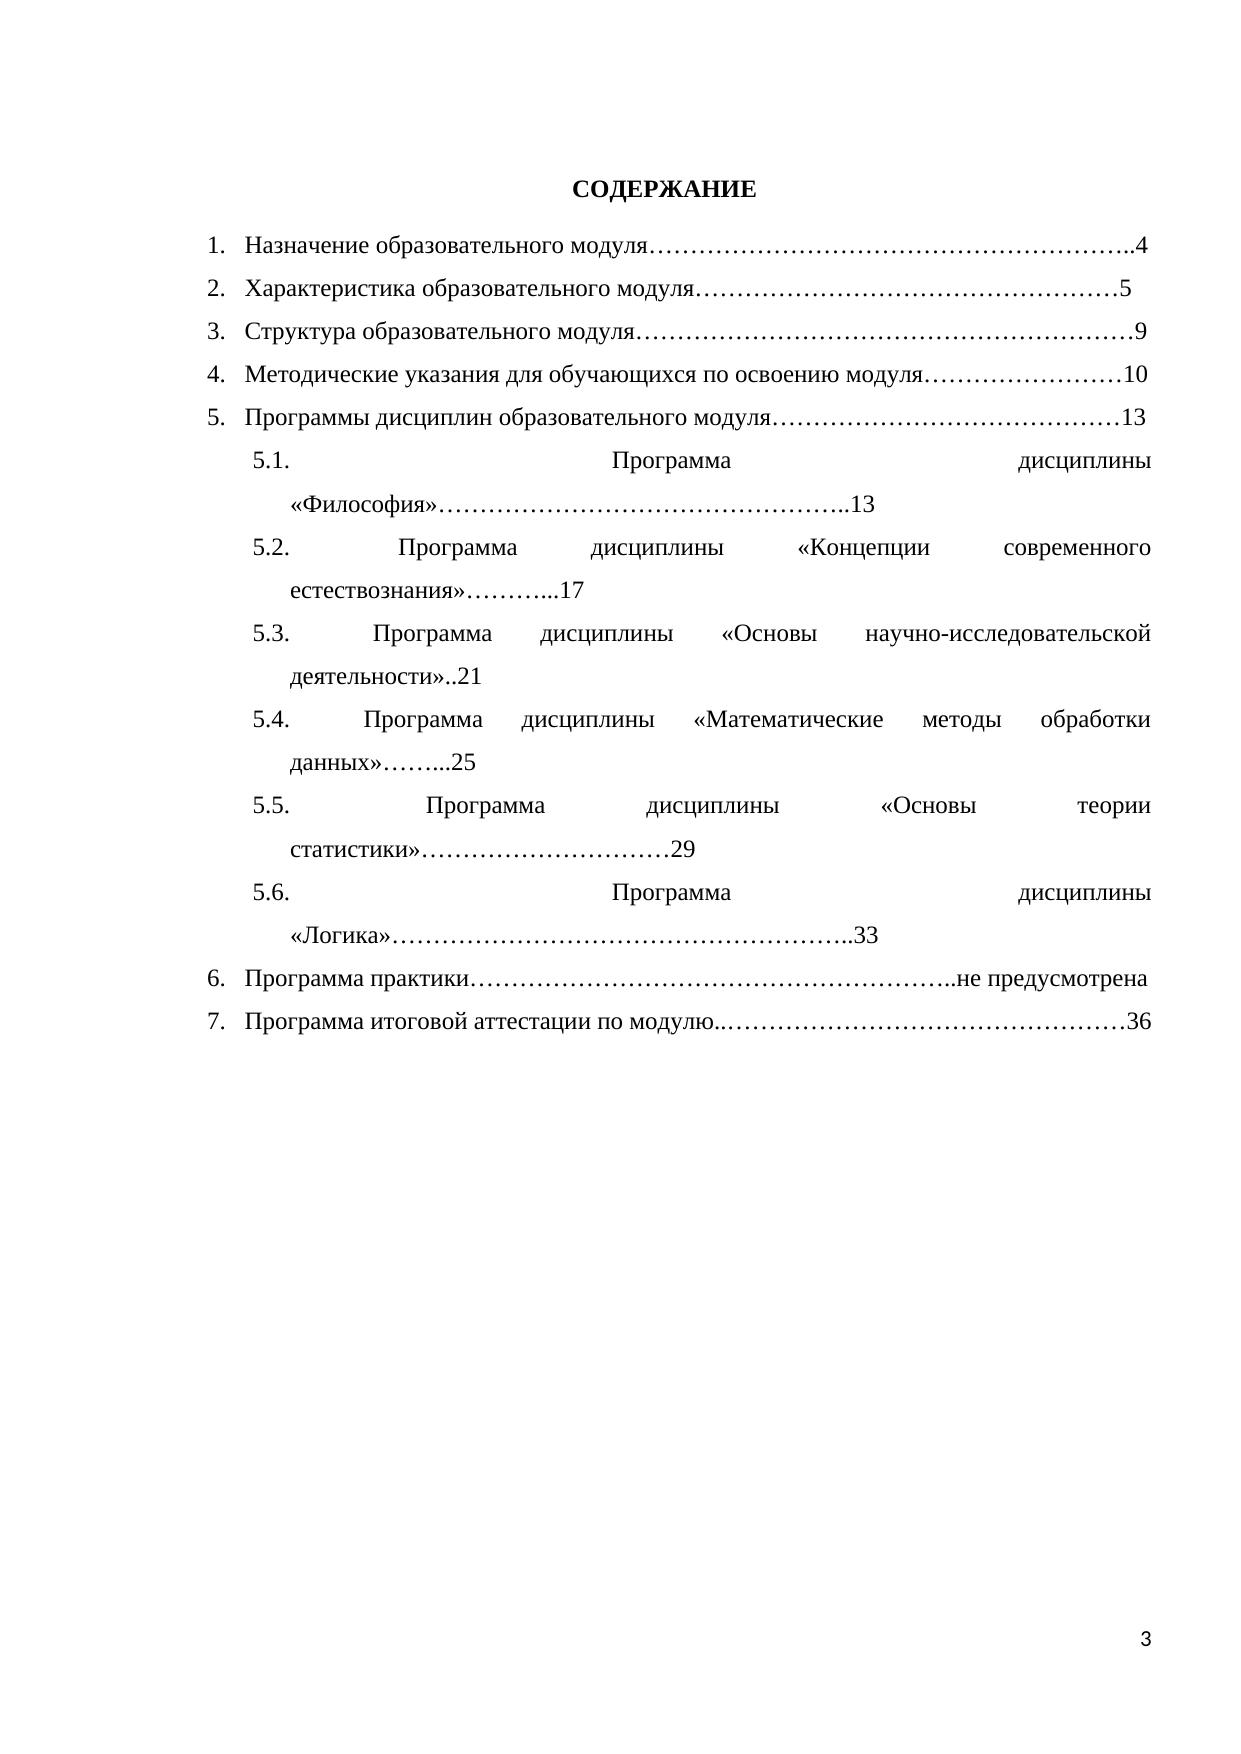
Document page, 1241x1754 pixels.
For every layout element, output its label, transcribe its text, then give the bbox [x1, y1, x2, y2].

list Программы дисциплин образовательного модуля……………………………………13 [207, 402, 1152, 431]
list Структура образовательного модуля……………………………………………………9 [207, 316, 1152, 345]
list Программа дисциплины «Логика»………………………………………………..33 [252, 877, 1152, 949]
list Программа итоговой аттестации по модулю..…………………………………………36 [207, 1006, 1152, 1035]
list Характеристика образовательного модуля……………………………………………5 [207, 273, 1152, 302]
text Содержание [177, 174, 1152, 203]
list Программа дисциплины «Математические методы обработки данных»……...25 [252, 704, 1152, 776]
list Программа практики…………………………………………………..не предусмотрена [207, 963, 1152, 992]
list Программа дисциплины «Философия»…………………………………………..13 [252, 446, 1152, 517]
list Методические указания для обучающихся по освоению модуля……………………10 [207, 359, 1152, 388]
list Программа дисциплины «Основы научно-исследовательской деятельности»..21 [252, 618, 1152, 690]
list Назначение образовательного модуля…………………………………………………..4 [207, 230, 1152, 259]
list Программа дисциплины «Концепции современного естествознания»………...17 [252, 532, 1152, 604]
list Программа дисциплины «Основы теории статистики»…………………………29 [252, 791, 1152, 862]
